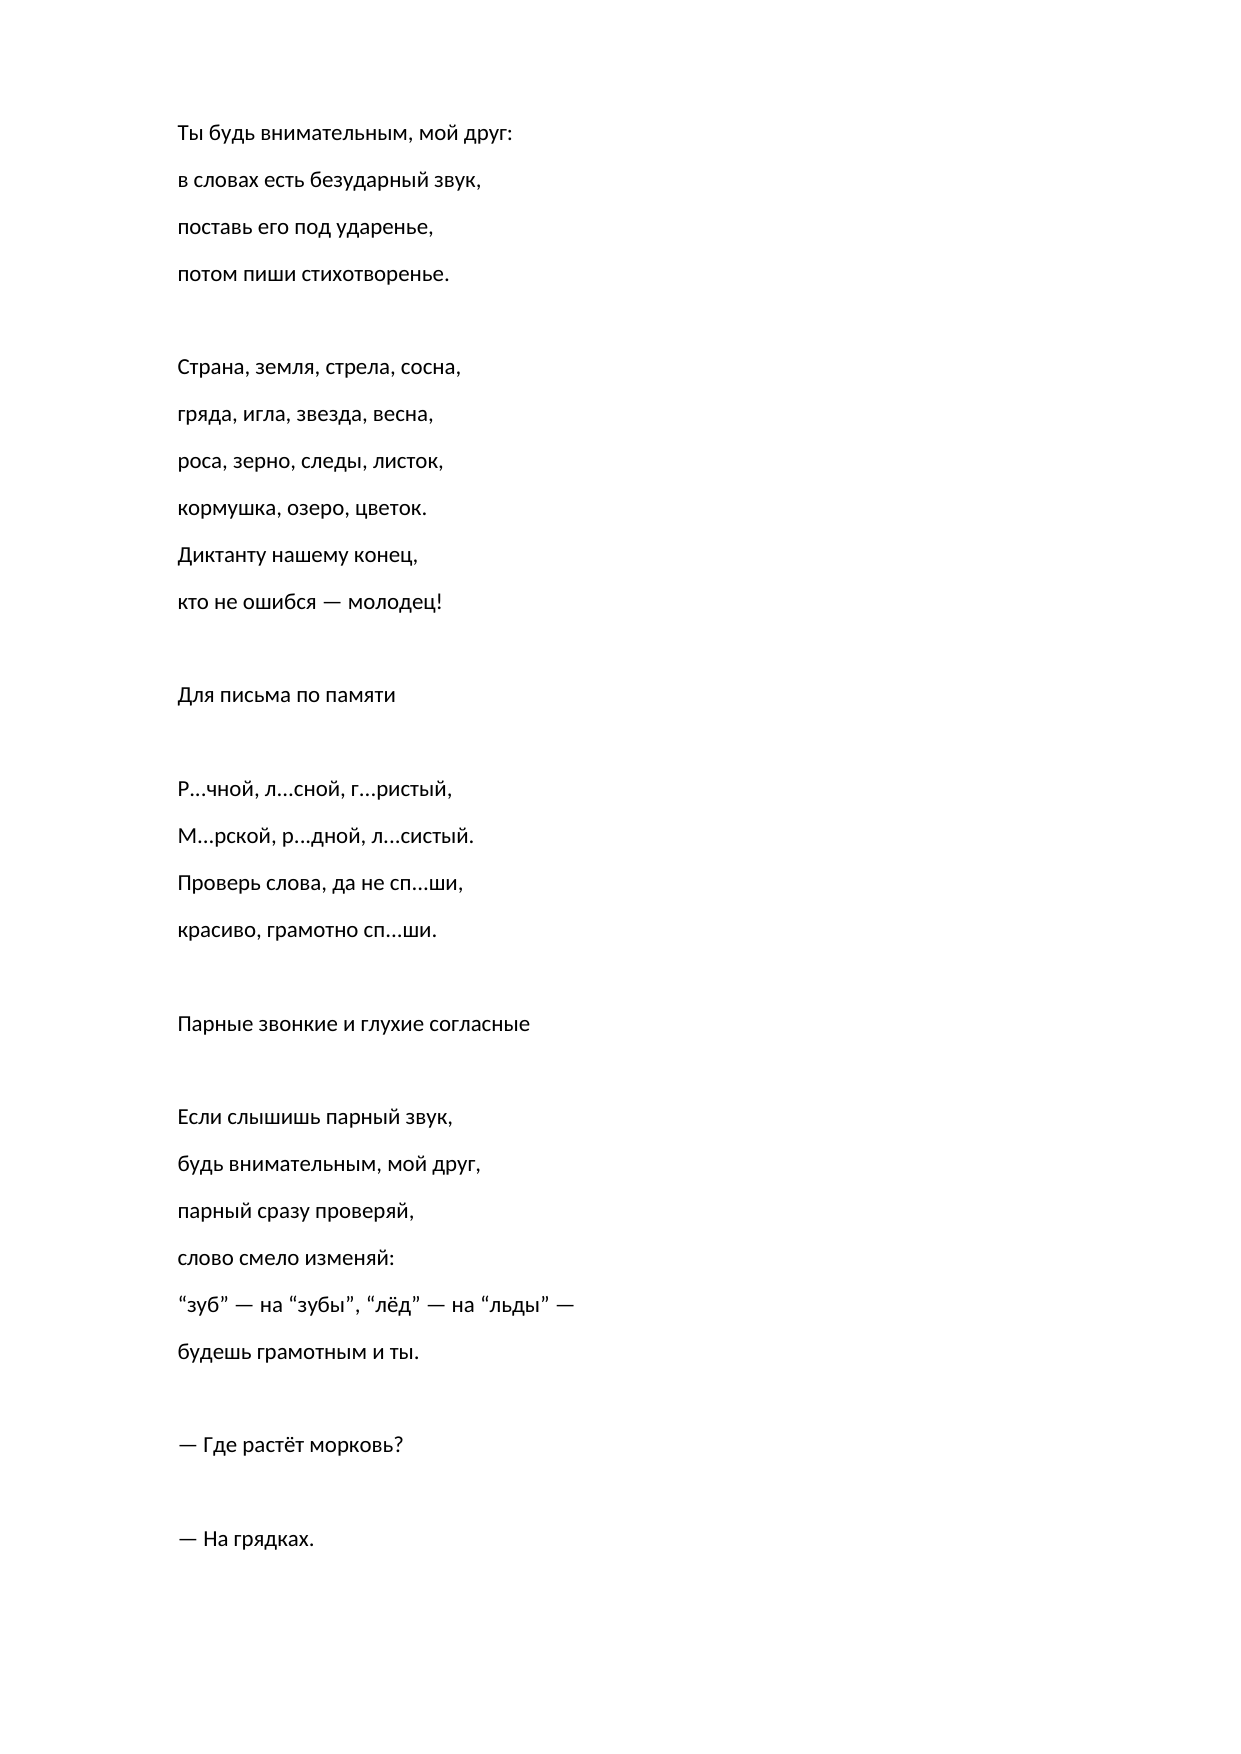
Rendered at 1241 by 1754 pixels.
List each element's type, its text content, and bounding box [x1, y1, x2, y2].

text будь внимательным, мой друг, [177, 1149, 1152, 1177]
text в словах есть безударный звук, [177, 165, 1152, 193]
text гряда, игла, звезда, весна, [177, 399, 1152, 427]
text “зуб” — на “зубы”, “лёд” — на “льды” — [177, 1290, 1152, 1318]
text кто не ошибся — молодец! [177, 587, 1152, 615]
text — На грядках. [177, 1524, 1152, 1552]
text — Где растёт морковь? [177, 1431, 1152, 1459]
text М...рской, р...дной, л...систый. [177, 821, 1152, 849]
text будешь грамотным и ты. [177, 1337, 1152, 1365]
text потом пиши стихотворенье. [177, 259, 1152, 287]
text кормушка, озеро, цветок. [177, 493, 1152, 521]
text слово смело изменяй: [177, 1243, 1152, 1271]
text поставь его под ударенье, [177, 212, 1152, 240]
text Если слышишь парный звук, [177, 1102, 1152, 1131]
text Проверь слова, да не сп...ши, [177, 868, 1152, 896]
text Ты будь внимательным, мой друг: [177, 118, 1152, 146]
text Диктанту нашему конец, [177, 540, 1152, 568]
text Для письма по памяти [177, 681, 1152, 709]
text Парные звонкие и глухие согласные [177, 1009, 1152, 1037]
text парный сразу проверяй, [177, 1196, 1152, 1224]
text Страна, земля, стрела, сосна, [177, 352, 1152, 381]
text роса, зерно, следы, листок, [177, 446, 1152, 474]
text красиво, грамотно сп...ши. [177, 915, 1152, 943]
text Р...чной, л...сной, г...ристый, [177, 774, 1152, 802]
